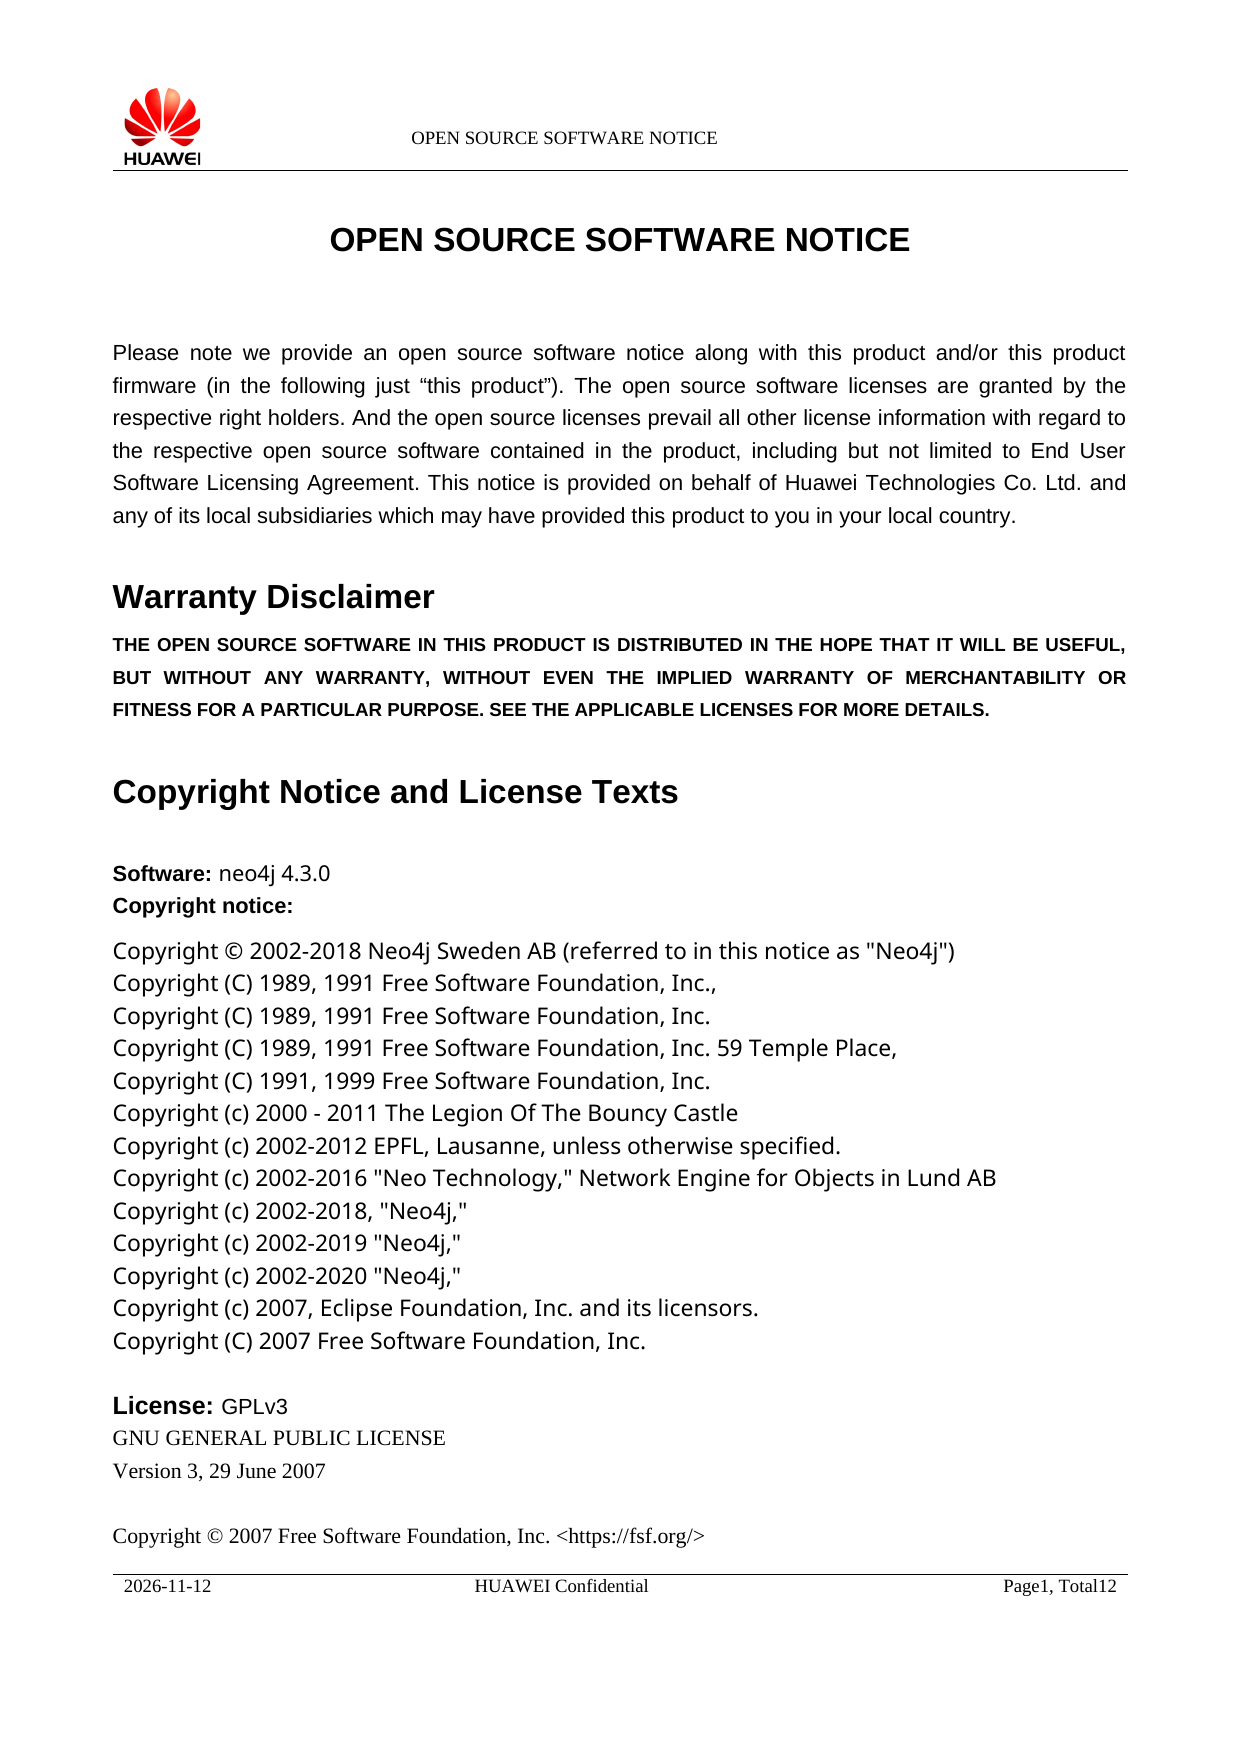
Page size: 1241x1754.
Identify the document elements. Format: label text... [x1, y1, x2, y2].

text Please note we provide an open source software notice along with this product and/or this product firmware (in the following just “this product”). The open source software licenses are granted by the respective right holders. And the open source licenses prevail all other license information with regard to the respective open source software contained in the product, including but not limited to End User Software Licensing Agreement. This notice is provided on behalf of Huawei Technologies Co. Ltd. and any of its local subsidiaries which may have provided this product to you in your local country. [112, 336, 1128, 531]
text Copyright (C) 1989, 1991 Free Software Foundation, Inc. [112, 999, 1128, 1031]
text Copyright (c) 2002-2016 "Neo Technology," Network Engine for Objects in Lund AB [112, 1161, 1128, 1194]
text Copyright (c) 2007, Eclipse Foundation, Inc. and its licensors. [112, 1291, 1128, 1324]
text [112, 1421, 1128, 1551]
text Copyright Notice and License Texts [112, 759, 1128, 824]
text Copyright (c) 2002-2018, "Neo4j," [112, 1194, 1128, 1226]
text OPEN SOURCE SOFTWARE NOTICE [112, 206, 1128, 271]
text Copyright (C) 1989, 1991 Free Software Foundation, Inc. 59 Temple Place, [112, 1031, 1128, 1064]
text Copyright (c) 2002-2020 "Neo4j," [112, 1259, 1128, 1291]
text Copyright notice: [112, 889, 1128, 921]
text License: GPLv3 [112, 1389, 1128, 1421]
text Copyright (C) 1991, 1999 Free Software Foundation, Inc. [112, 1064, 1128, 1096]
text Copyright (c) 2002-2012 EPFL, Lausanne, unless otherwise specified. [112, 1129, 1128, 1161]
text Copyright (c) 2000 - 2011 The Legion Of The Bouncy Castle [112, 1096, 1128, 1129]
picture [124, 88, 201, 165]
title Software: neo4j 4.3.0 [112, 856, 1128, 889]
text Copyright (C) 2007 Free Software Foundation, Inc. [112, 1324, 1128, 1356]
text Copyright (C) 1989, 1991 Free Software Foundation, Inc., [112, 966, 1128, 999]
text Warranty Disclaimer [112, 564, 1128, 629]
text Copyright © 2002-2018 Neo4j Sweden AB (referred to in this notice as "Neo4j") [112, 934, 1128, 966]
text Copyright (c) 2002-2019 "Neo4j," [112, 1226, 1128, 1259]
text The open source software in this product is distributed in the hope that it will be useful, but WITHOUT ANY WARRANTY, without even the implied warranty of MERCHANTABILITY or FITNESS FOR A PARTICULAR PURPOSE. See the applicable licenses for more details. [112, 629, 1128, 726]
